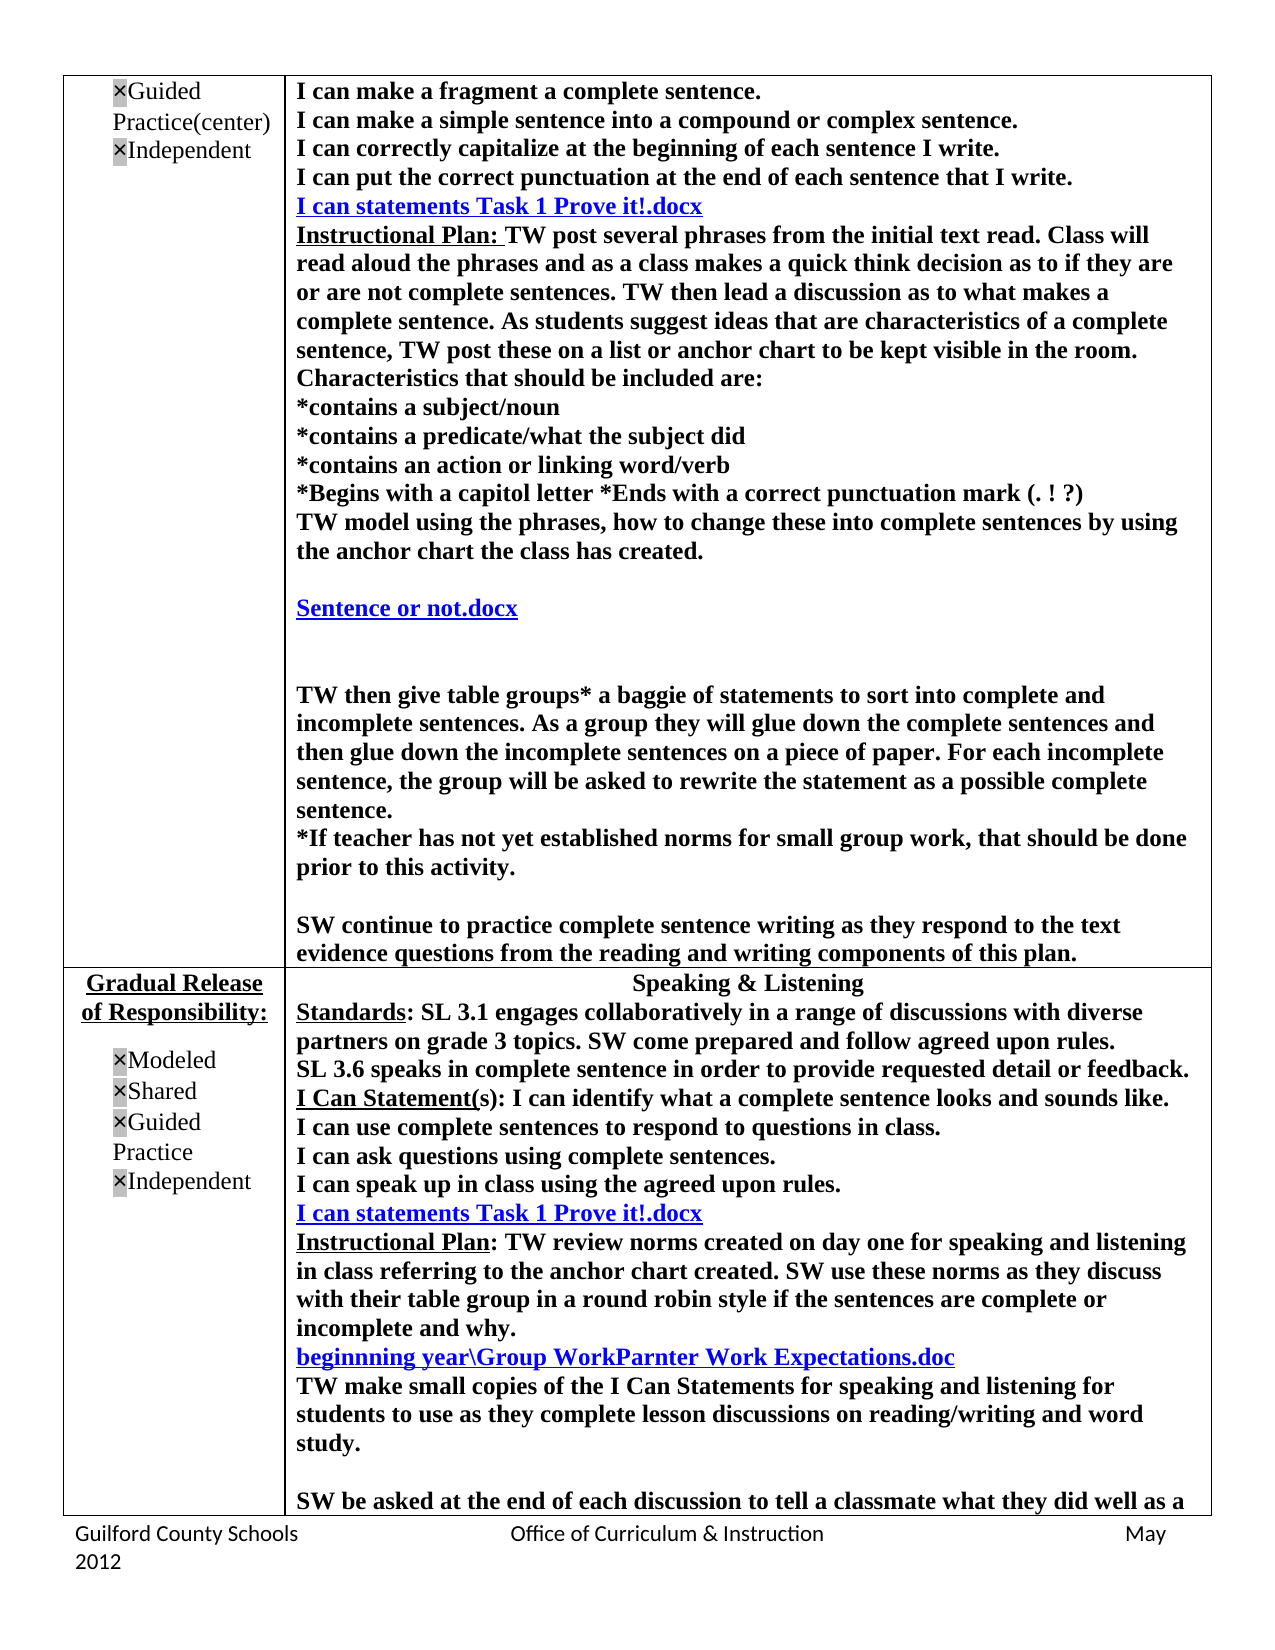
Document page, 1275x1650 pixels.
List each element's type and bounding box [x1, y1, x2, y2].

table_cell [286, 76, 1211, 967]
table_cell [64, 968, 284, 1514]
table_cell [286, 968, 1211, 1514]
table_cell [64, 76, 284, 967]
